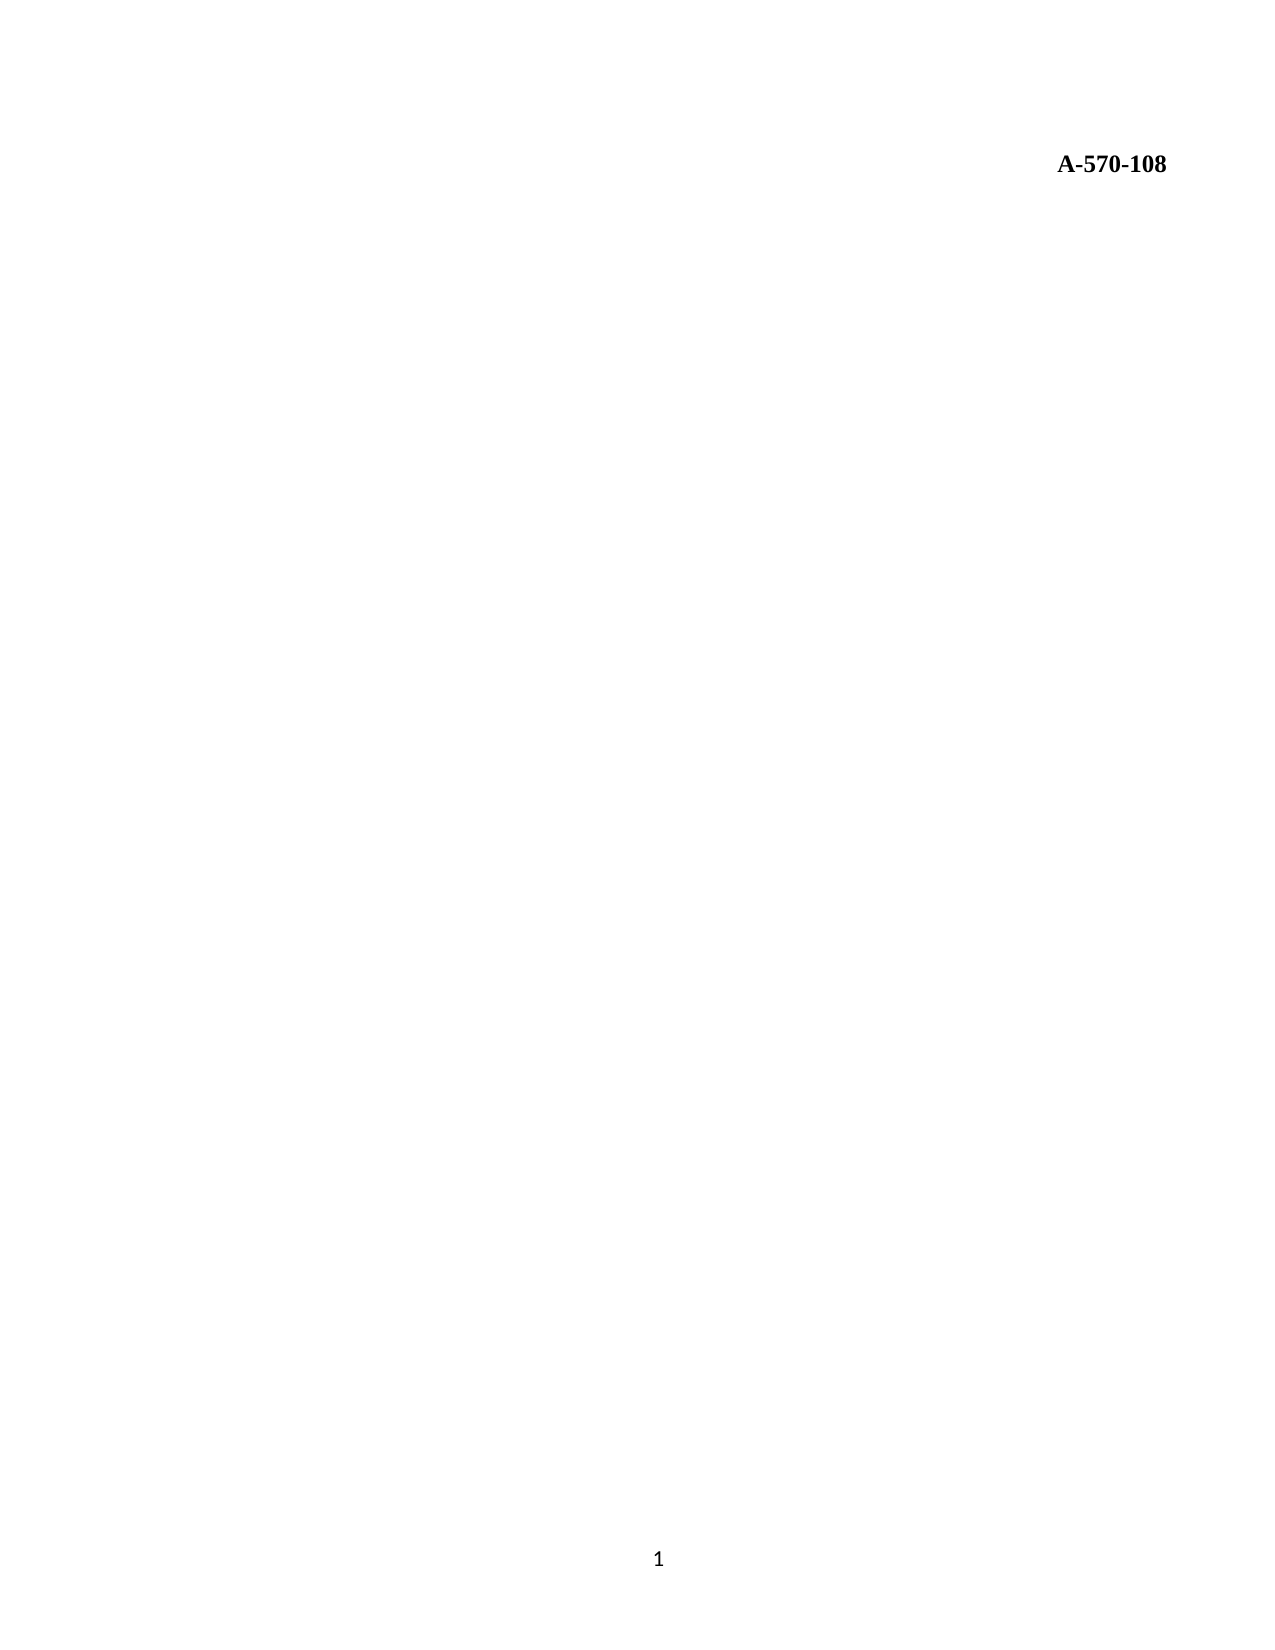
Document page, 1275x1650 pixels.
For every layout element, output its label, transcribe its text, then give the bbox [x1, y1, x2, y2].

text A-570-108 [774, 150, 1167, 178]
